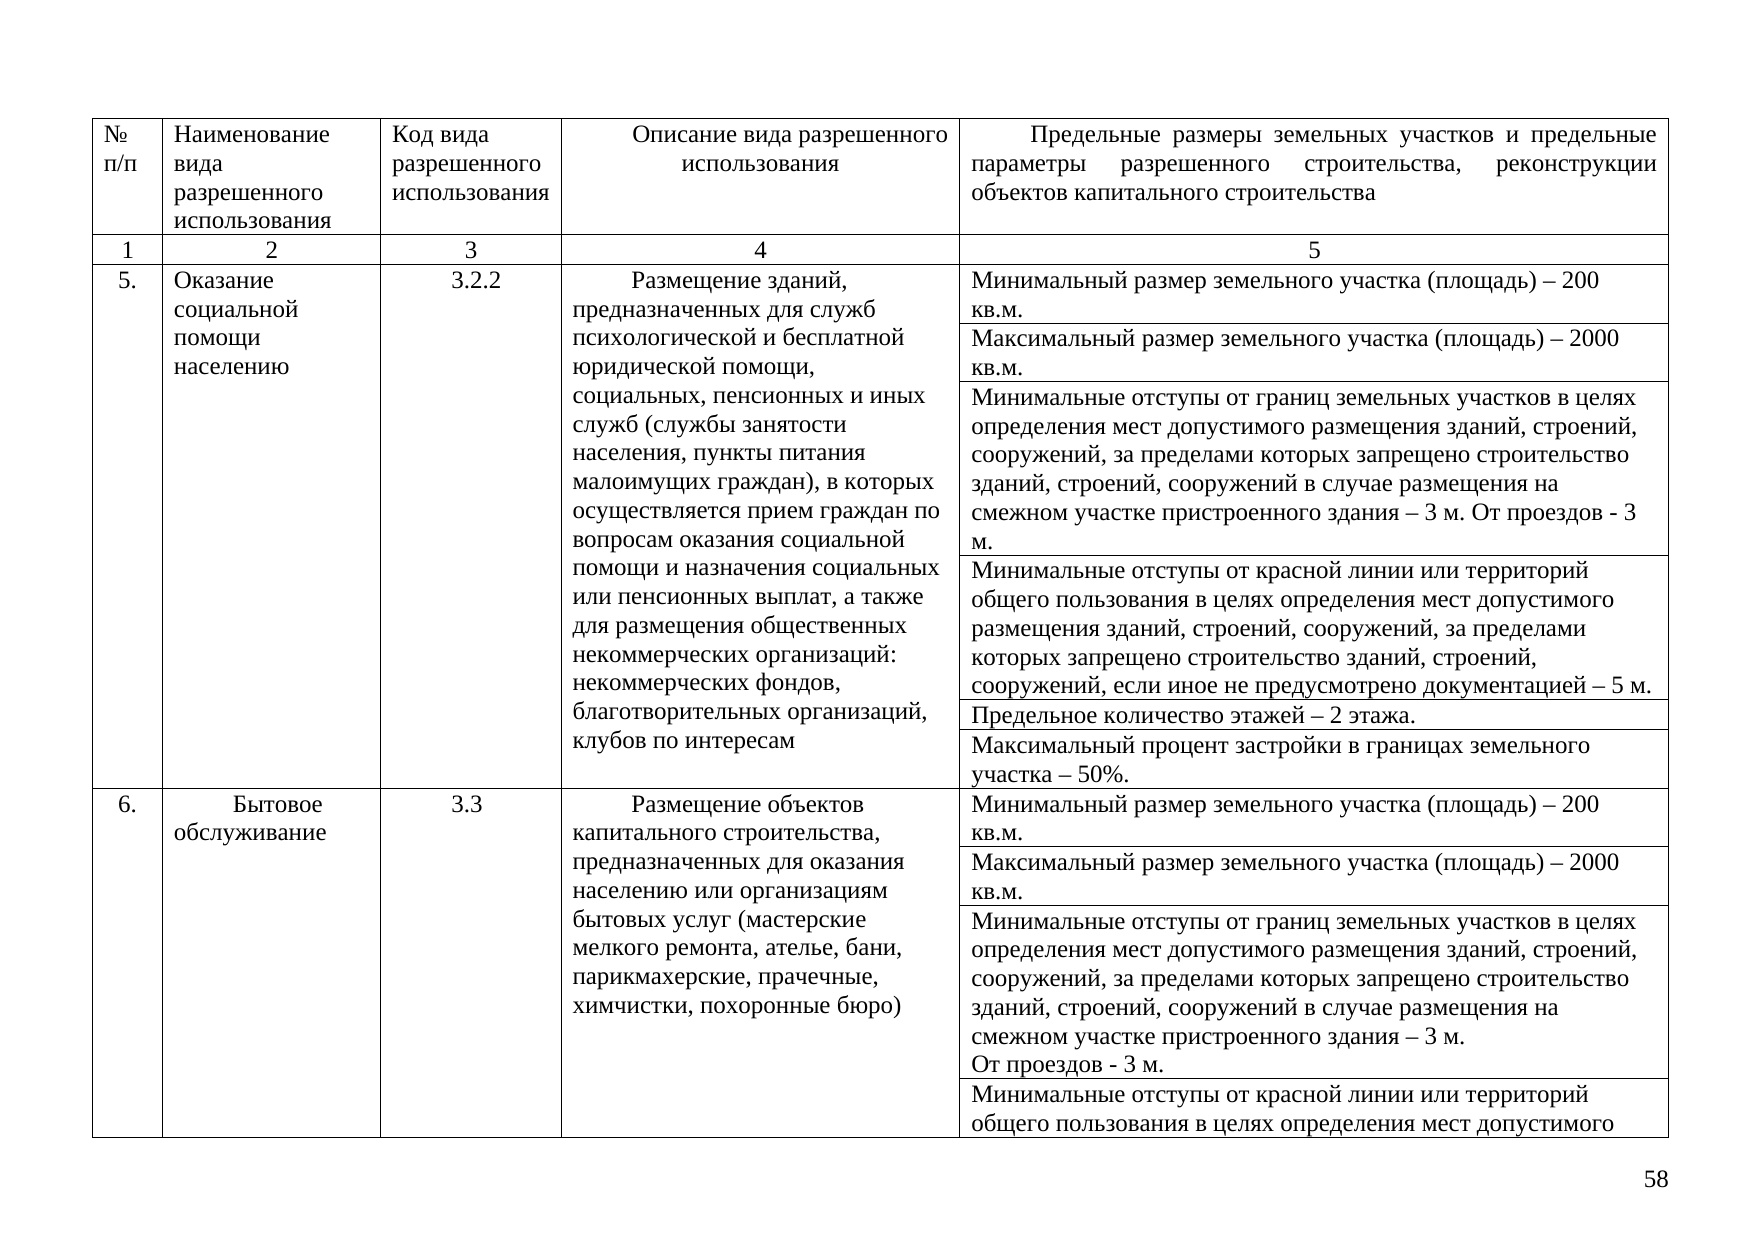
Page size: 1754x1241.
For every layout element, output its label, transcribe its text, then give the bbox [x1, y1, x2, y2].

table_cell Максимальный размер земельного участка (площадь) – 2000 кв.м. [960, 324, 1668, 381]
table_cell 1 [93, 235, 162, 264]
table_cell 5 [960, 235, 1668, 264]
table_cell 6. [93, 789, 162, 1137]
table_header Описание вида разрешенного использования [562, 119, 959, 234]
table_cell Максимальный размер земельного участка (площадь) – 2000 кв.м. [960, 847, 1668, 905]
table_cell 3.2.2 [381, 265, 561, 788]
table_cell 4 [562, 235, 959, 264]
table_cell Размещение объектов капитального строительства, предназначенных для оказания населению или организациям бытовых услуг (мастерские мелкого ремонта, ателье, бани, парикмахерские, прачечные, химчистки, похоронные бюро) [562, 789, 959, 1137]
table_cell 2 [163, 235, 380, 264]
table_cell Минимальные отступы от границ земельных участков в целях определения мест допустимого размещения зданий, строений, сооружений, за пределами которых запрещено строительство зданий, строений, сооружений в случае размещения на смежном участке пристроенного здания – 3 м. От проездов - 3 м. [960, 906, 1668, 1078]
table_cell Предельное количество этажей – 2 этажа. [960, 700, 1668, 729]
table_header Предельные размеры земельных участков и предельные параметры разрешенного строительства, реконструкции объектов капитального строительства [960, 119, 1668, 234]
table_cell Максимальный процент застройки в границах земельного участка – 50%. [960, 730, 1668, 788]
table_cell Минимальный размер земельного участка (площадь) – 200 кв.м. [960, 265, 1668, 322]
table_cell 3 [381, 235, 561, 264]
table_header Наименование вида разрешенного использования [163, 119, 380, 234]
table_cell Бытовое обслуживание [163, 789, 380, 1137]
table_header № п/п [93, 119, 162, 234]
table_cell Оказание социальной помощи населению [163, 265, 380, 788]
table_cell Размещение зданий, предназначенных для служб психологической и бесплатной юридической помощи, социальных, пенсионных и иных служб (службы занятости населения, пункты питания малоимущих граждан), в которых осуществляется прием граждан по вопросам оказания социальной помощи и назначения социальных или пенсионных выплат, а также для размещения общественных некоммерческих организаций: некоммерческих фондов, благотворительных организаций, клубов по интересам [562, 265, 959, 788]
table_cell 5. [93, 265, 162, 788]
table_header Код вида разрешенного использования [381, 119, 561, 234]
table_cell Минимальные отступы от границ земельных участков в целях определения мест допустимого размещения зданий, строений, сооружений, за пределами которых запрещено строительство зданий, строений, сооружений в случае размещения на смежном участке пристроенного здания – 3 м. От проездов - 3 м. [960, 382, 1668, 554]
table_cell 3.3 [381, 789, 561, 1137]
table_cell Минимальный размер земельного участка (площадь) – 200 кв.м. [960, 789, 1668, 846]
